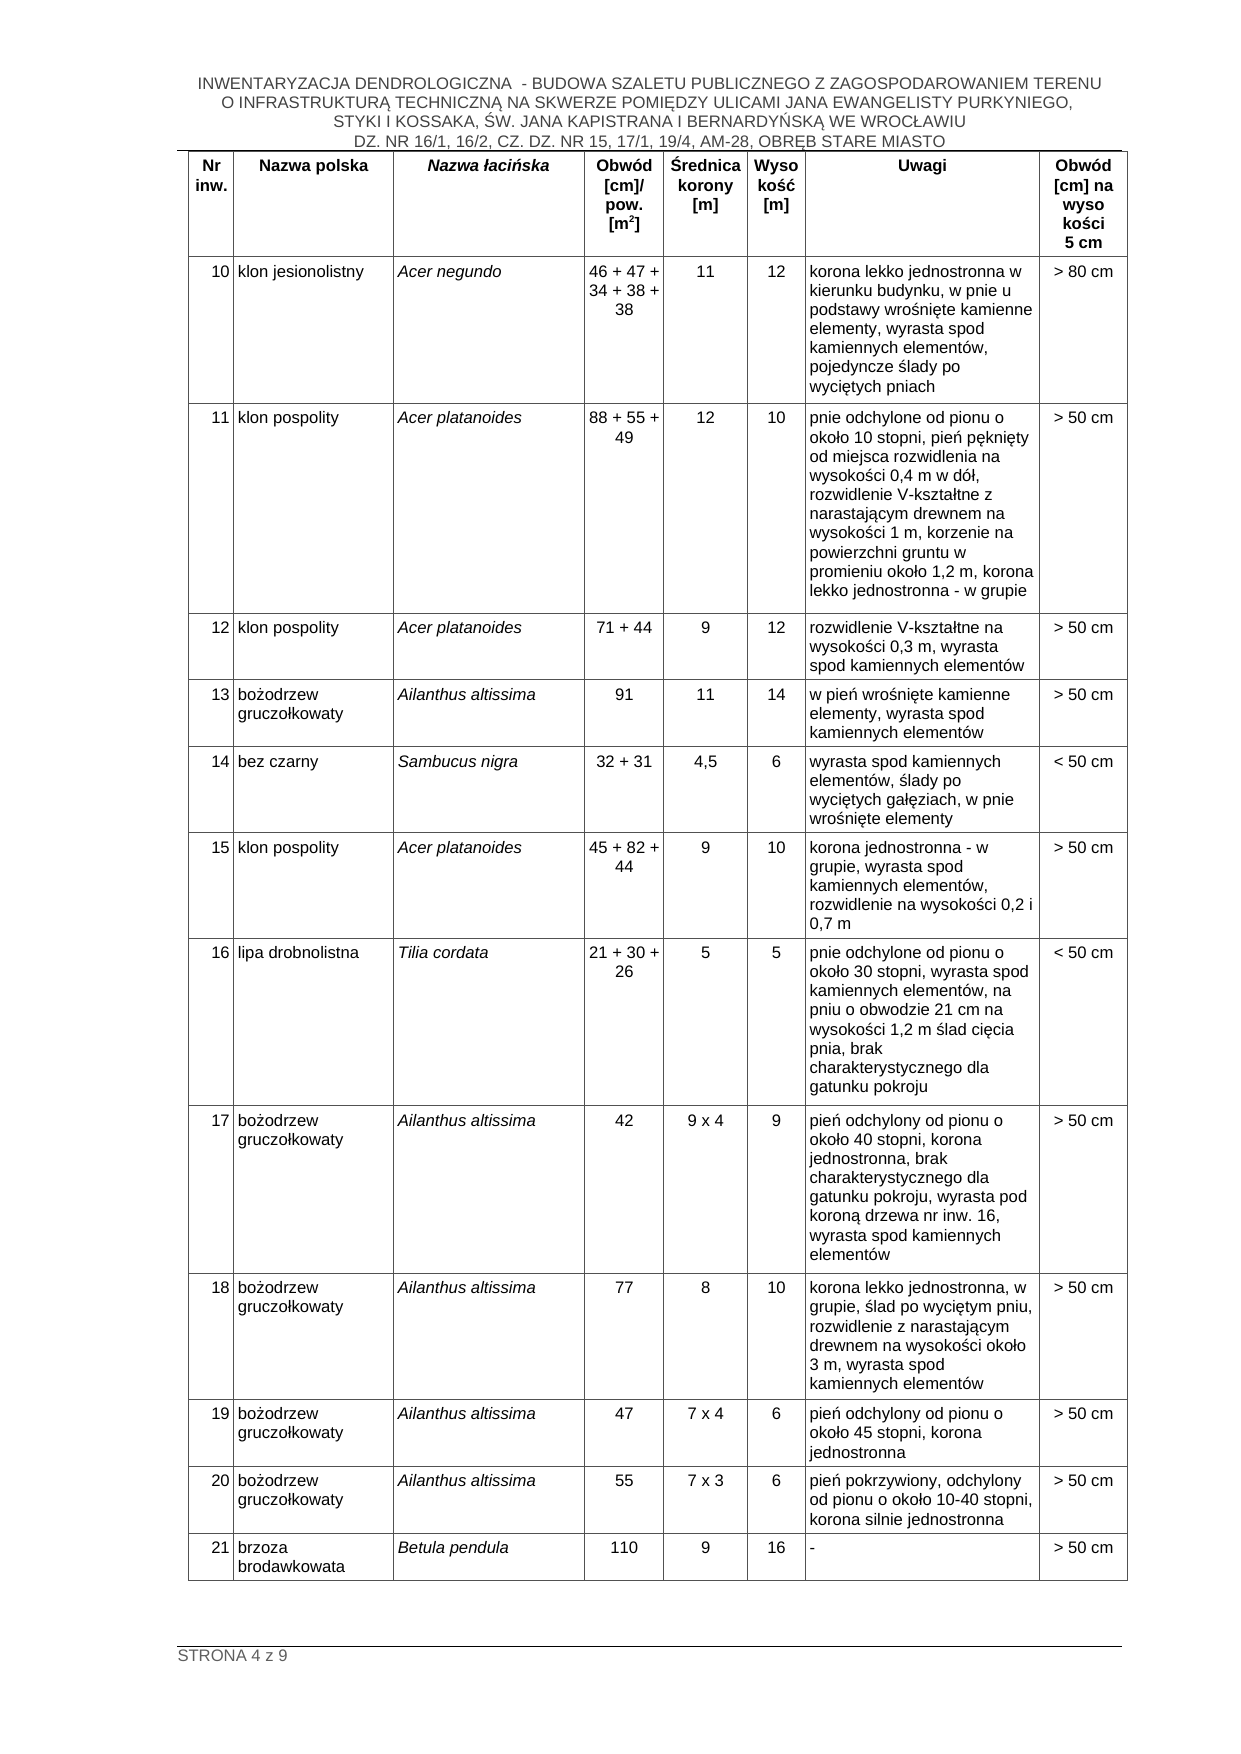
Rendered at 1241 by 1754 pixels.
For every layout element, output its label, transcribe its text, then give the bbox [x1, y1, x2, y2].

table_cell 16 [189, 939, 233, 1105]
table_cell 9 [664, 1534, 747, 1580]
table_cell > 50 cm [1040, 680, 1127, 746]
table_cell Acer negundo [394, 257, 584, 403]
table_cell klon pospolity [234, 404, 393, 612]
table_cell pień odchylony od pionu o około 45 stopni, korona jednostronna [806, 1400, 1039, 1466]
table_header Średnica korony [m] [664, 152, 747, 256]
table_cell 88 + 55 + 49 [585, 404, 663, 612]
table_cell 46 + 47 + 34 + 38 + 38 [585, 257, 663, 403]
table_cell 14 [748, 680, 805, 746]
table_cell < 50 cm [1040, 747, 1127, 832]
table_cell 19 [189, 1400, 233, 1466]
table_cell 13 [189, 680, 233, 746]
table_cell 6 [748, 747, 805, 832]
table_cell Ailanthus altissima [394, 1106, 584, 1273]
table_cell 9 x 4 [664, 1106, 747, 1273]
table_cell korona lekko jednostronna w kierunku budynku, w pnie u podstawy wrośnięte kamienne elementy, wyrasta spod kamiennych elementów, pojedyncze ślady po wyciętych pniach [806, 257, 1039, 403]
table_cell 4,5 [664, 747, 747, 832]
table_cell 12 [664, 404, 747, 612]
table_cell 12 [189, 614, 233, 679]
table_cell 20 [189, 1467, 233, 1533]
table_cell 9 [748, 1106, 805, 1273]
table_cell > 50 cm [1040, 1274, 1127, 1399]
table_cell 10 [748, 833, 805, 937]
table_cell wyrasta spod kamiennych elementów, ślady po wyciętych gałęziach, w pnie wrośnięte elementy [806, 747, 1039, 832]
table_header Nr inw. [189, 152, 233, 256]
table_cell 45 + 82 + 44 [585, 833, 663, 937]
table_cell 18 [189, 1274, 233, 1399]
table_cell 91 [585, 680, 663, 746]
table_cell brzoza brodawkowata [234, 1534, 393, 1580]
table_cell > 50 cm [1040, 1106, 1127, 1273]
table_cell bożodrzew gruczołkowaty [234, 1274, 393, 1399]
table_cell 6 [748, 1467, 805, 1533]
table_cell Ailanthus altissima [394, 680, 584, 746]
table_cell pnie odchylone od pionu o około 30 stopni, wyrasta spod kamiennych elementów, na pniu o obwodzie 21 cm na wysokości 1,2 m ślad cięcia pnia, brak charakterystycznego dla gatunku pokroju [806, 939, 1039, 1105]
table_cell 11 [189, 404, 233, 612]
table_cell 17 [189, 1106, 233, 1273]
table_cell 10 [748, 1274, 805, 1399]
table_cell 12 [748, 257, 805, 403]
table_cell > 80 cm [1040, 257, 1127, 403]
table_cell 32 + 31 [585, 747, 663, 832]
table_cell > 50 cm [1040, 833, 1127, 937]
table_cell 21 + 30 + 26 [585, 939, 663, 1105]
table_cell Acer platanoides [394, 614, 584, 679]
table_cell Acer platanoides [394, 833, 584, 937]
table_cell 14 [189, 747, 233, 832]
table_cell Ailanthus altissima [394, 1400, 584, 1466]
table_cell pnie odchylone od pionu o około 10 stopni, pień pęknięty od miejsca rozwidlenia na wysokości 0,4 m w dół, rozwidlenie V-kształtne z narastającym drewnem na wysokości 1 m, korzenie na powierzchni gruntu w promieniu około 1,2 m, korona lekko jednostronna - w grupie [806, 404, 1039, 612]
table_cell 9 [664, 833, 747, 937]
table_cell Acer platanoides [394, 404, 584, 612]
table_cell klon pospolity [234, 833, 393, 937]
table_cell Sambucus nigra [394, 747, 584, 832]
table_cell pień pokrzywiony, odchylony od pionu o około 10-40 stopni, korona silnie jednostronna [806, 1467, 1039, 1533]
table_cell 21 [189, 1534, 233, 1580]
table_cell 110 [585, 1534, 663, 1580]
table_cell 8 [664, 1274, 747, 1399]
table_cell bez czarny [234, 747, 393, 832]
table_cell bożodrzew gruczołkowaty [234, 1106, 393, 1273]
table_cell Betula pendula [394, 1534, 584, 1580]
table_cell pień odchylony od pionu o około 40 stopni, korona jednostronna, brak charakterystycznego dla gatunku pokroju, wyrasta pod koroną drzewa nr inw. 16, wyrasta spod kamiennych elementów [806, 1106, 1039, 1273]
table_cell 7 x 4 [664, 1400, 747, 1466]
table_cell > 50 cm [1040, 1534, 1127, 1580]
table_cell 47 [585, 1400, 663, 1466]
table_cell bożodrzew gruczołkowaty [234, 1467, 393, 1533]
table_cell < 50 cm [1040, 939, 1127, 1105]
table_cell 15 [189, 833, 233, 937]
table_cell 11 [664, 680, 747, 746]
table_header Nazwa polska [234, 152, 393, 256]
table_header Nazwa łacińska [394, 152, 584, 256]
table_header Obwód [cm] na wyso kości 5 cm [1040, 152, 1127, 256]
table_header Obwód [cm]/ pow. [m2] [585, 152, 663, 256]
table_cell - [806, 1534, 1039, 1580]
table_cell > 50 cm [1040, 614, 1127, 679]
table_cell > 50 cm [1040, 1400, 1127, 1466]
table_cell 55 [585, 1467, 663, 1533]
table_cell 71 + 44 [585, 614, 663, 679]
table_cell 10 [748, 404, 805, 612]
table_cell bożodrzew gruczołkowaty [234, 1400, 393, 1466]
table_cell > 50 cm [1040, 1467, 1127, 1533]
table_cell 5 [748, 939, 805, 1105]
table_cell 10 [189, 257, 233, 403]
table_cell 42 [585, 1106, 663, 1273]
table_cell korona lekko jednostronna, w grupie, ślad po wyciętym pniu, rozwidlenie z narastającym drewnem na wysokości około 3 m, wyrasta spod kamiennych elementów [806, 1274, 1039, 1399]
table_cell w pień wrośnięte kamienne elementy, wyrasta spod kamiennych elementów [806, 680, 1039, 746]
table_cell > 50 cm [1040, 404, 1127, 612]
table_cell Ailanthus altissima [394, 1467, 584, 1533]
table_cell 11 [664, 257, 747, 403]
table_cell lipa drobnolistna [234, 939, 393, 1105]
table_cell 16 [748, 1534, 805, 1580]
table_cell 7 x 3 [664, 1467, 747, 1533]
table_cell 12 [748, 614, 805, 679]
table_cell rozwidlenie V-kształtne na wysokości 0,3 m, wyrasta spod kamiennych elementów [806, 614, 1039, 679]
table_cell 6 [748, 1400, 805, 1466]
table_cell korona jednostronna - w grupie, wyrasta spod kamiennych elementów, rozwidlenie na wysokości 0,2 i 0,7 m [806, 833, 1039, 937]
table_cell Tilia cordata [394, 939, 584, 1105]
table_header Uwagi [806, 152, 1039, 256]
table_cell 9 [664, 614, 747, 679]
table_cell klon pospolity [234, 614, 393, 679]
table_cell klon jesionolistny [234, 257, 393, 403]
table_cell bożodrzew gruczołkowaty [234, 680, 393, 746]
table_header Wysokość [m] [748, 152, 805, 256]
table_cell 5 [664, 939, 747, 1105]
table_cell Ailanthus altissima [394, 1274, 584, 1399]
table_cell 77 [585, 1274, 663, 1399]
